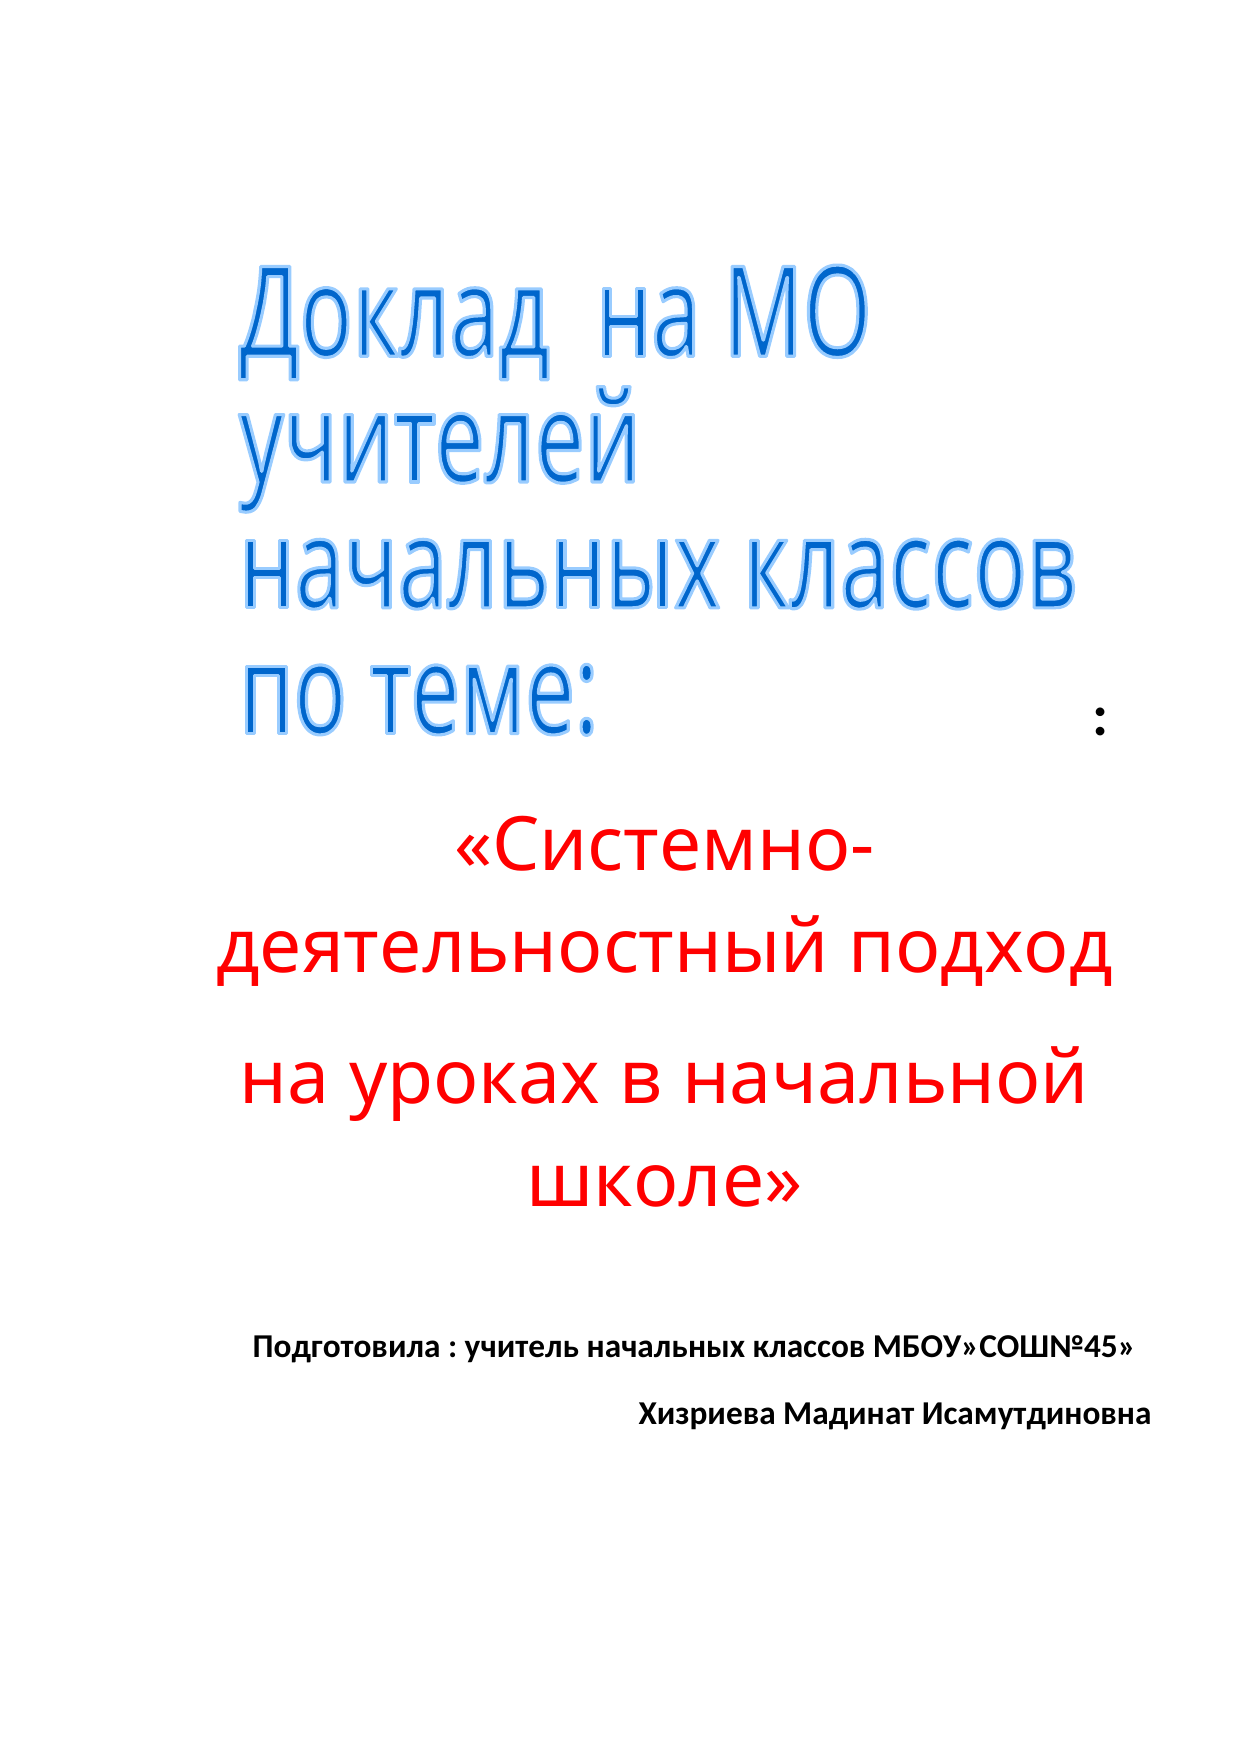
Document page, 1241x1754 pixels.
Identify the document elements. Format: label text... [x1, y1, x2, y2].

text на уроках в начальной школе» [177, 1023, 1152, 1228]
text Подготовила : учитель начальных классов МБОУ»СОШ№45» [177, 1325, 1152, 1365]
text «Системно-деятельностный подход [177, 790, 1152, 994]
text Хизриева Мадинат Исамутдиновна [325, 1392, 1152, 1433]
text : [177, 265, 1152, 750]
